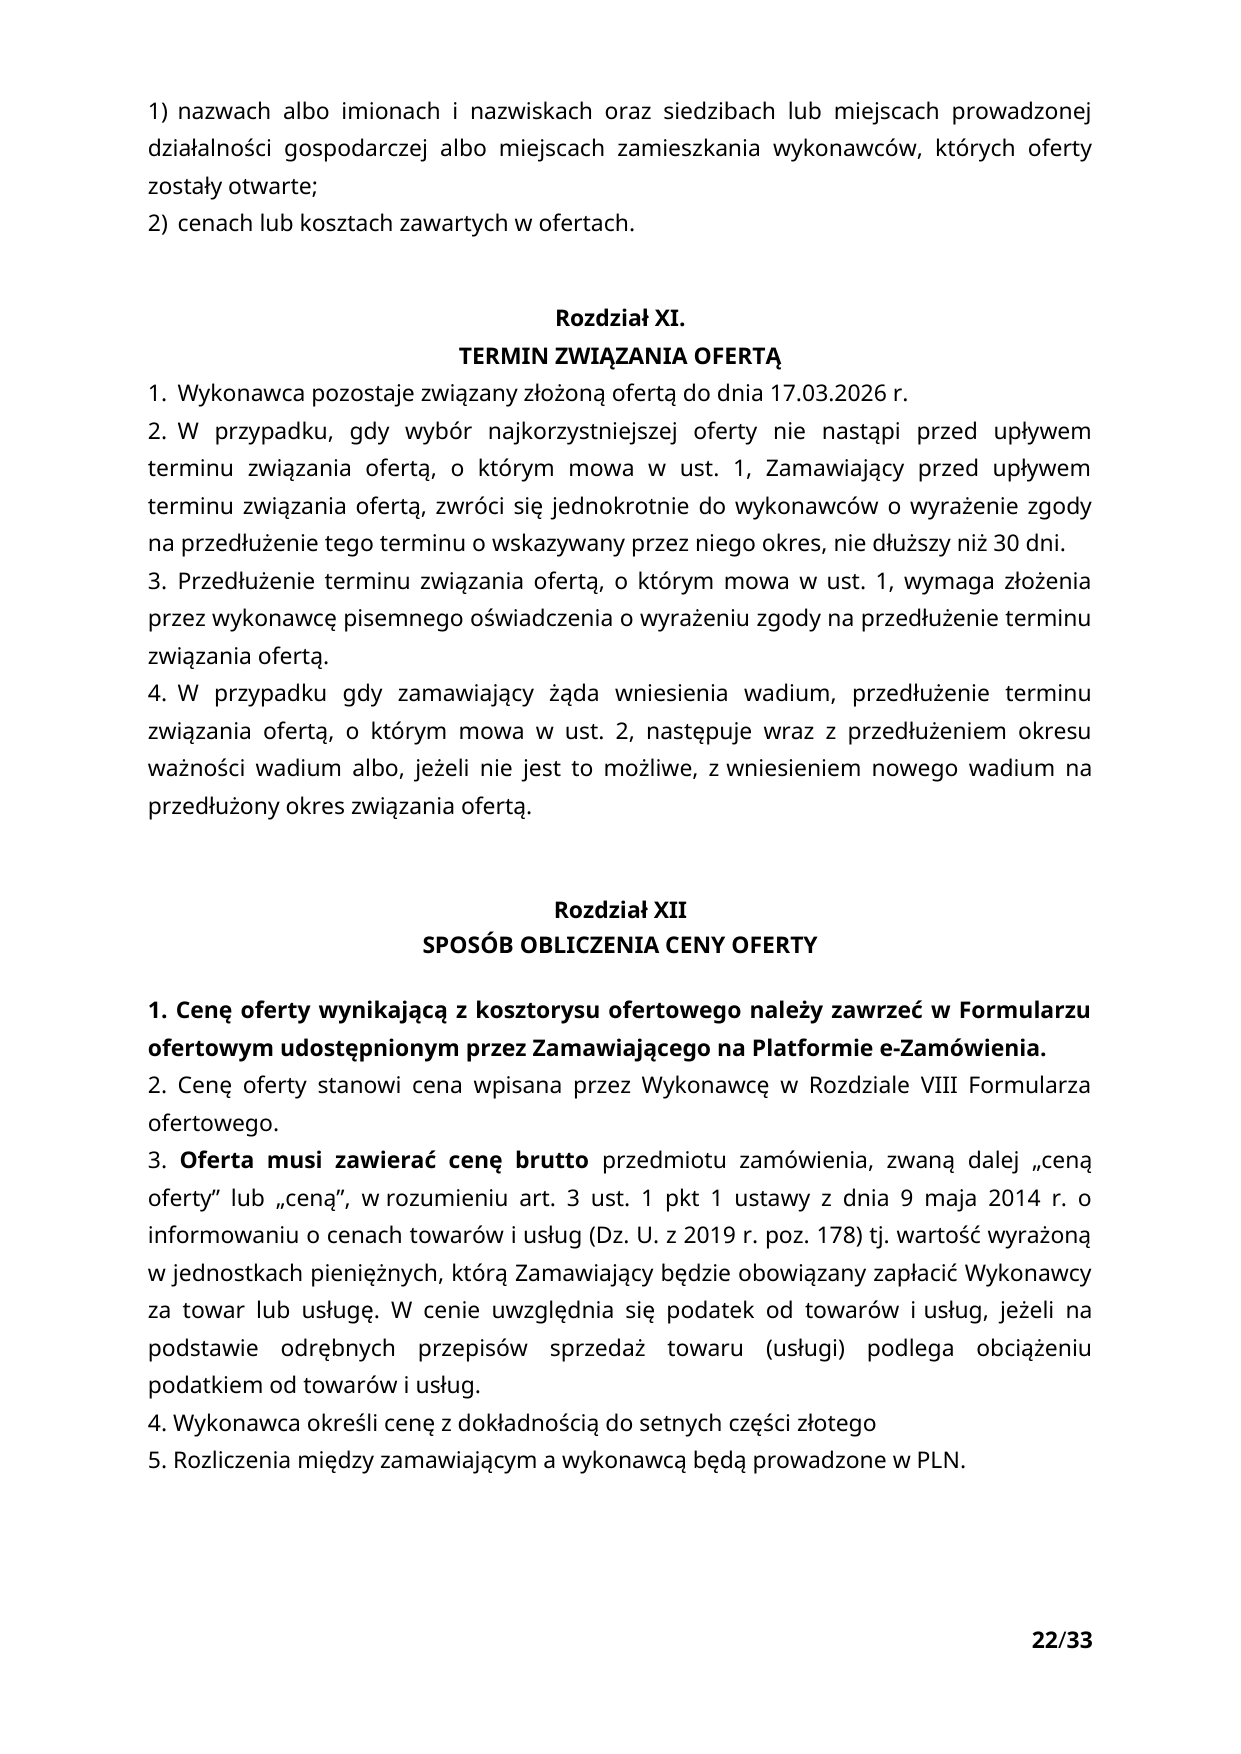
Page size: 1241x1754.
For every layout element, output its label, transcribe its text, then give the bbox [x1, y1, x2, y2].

text 2. Cenę oferty stanowi cena wpisana przez Wykonawcę w Rozdziale VIII Formularza ofertowego. [148, 1069, 1093, 1138]
list W przypadku, gdy wybór najkorzystniejszej oferty nie nastąpi przed upływem terminu związania ofertą, o którym mowa w ust. 1, Zamawiający przed upływem terminu związania ofertą, zwróci się jednokrotnie do wykonawców o wyrażenie zgody na przedłużenie tego terminu o wskazywany przez niego okres, nie dłuższy niż 30 dni. [148, 415, 1093, 558]
list Przedłużenie terminu związania ofertą, o którym mowa w ust. 1, wymaga złożenia przez wykonawcę pisemnego oświadczenia o wyrażeniu zgody na przedłużenie terminu związania ofertą. [148, 565, 1093, 671]
list cenach lub kosztach zawartych w ofertach. [148, 207, 1093, 238]
text 4. Wykonawca określi cenę z dokładnością do setnych części złotego [148, 1407, 1093, 1438]
text Rozdział XII SPOSÓB OBLICZENIA CENY OFERTY [148, 893, 1093, 961]
text 5. Rozliczenia między zamawiającym a wykonawcą będą prowadzone w PLN. [148, 1444, 1093, 1475]
list nazwach albo imionach i nazwiskach oraz siedzibach lub miejscach prowadzonej działalności gospodarczej albo miejscach zamieszkania wykonawców, których oferty zostały otwarte; [148, 95, 1093, 201]
text 3. Oferta musi zawierać cenę brutto przedmiotu zamówienia, zwaną dalej „ceną oferty” lub „ceną”, w rozumieniu art. 3 ust. 1 pkt 1 ustawy z dnia 9 maja 2014 r. o informowaniu o cenach towarów i usług (Dz. U. z 2019 r. poz. 178) tj. wartość wyrażoną w jednostkach pieniężnych, którą Zamawiający będzie obowiązany zapłacić Wykonawcy za towar lub usługę. W cenie uwzględnia się podatek od towarów i usług, jeżeli na podstawie odrębnych przepisów sprzedaż towaru (usługi) podlega obciążeniu podatkiem od towarów i usług. [148, 1144, 1093, 1400]
list Wykonawca pozostaje związany złożoną ofertą do dnia 17.03.2026 r. [148, 377, 1093, 408]
text Rozdział XI. TERMIN ZWIĄZANIA OFERTĄ [148, 302, 1093, 371]
list W przypadku gdy zamawiający żąda wniesienia wadium, przedłużenie terminu związania ofertą, o którym mowa w ust. 2, następuje wraz z przedłużeniem okresu ważności wadium albo, jeżeli nie jest to możliwe, z wniesieniem nowego wadium na przedłużony okres związania ofertą. [148, 677, 1093, 821]
text 1. Cenę oferty wynikającą z kosztorysu ofertowego należy zawrzeć w Formularzu ofertowym udostępnionym przez Zamawiającego na Platformie e-Zamówienia. [148, 994, 1093, 1063]
